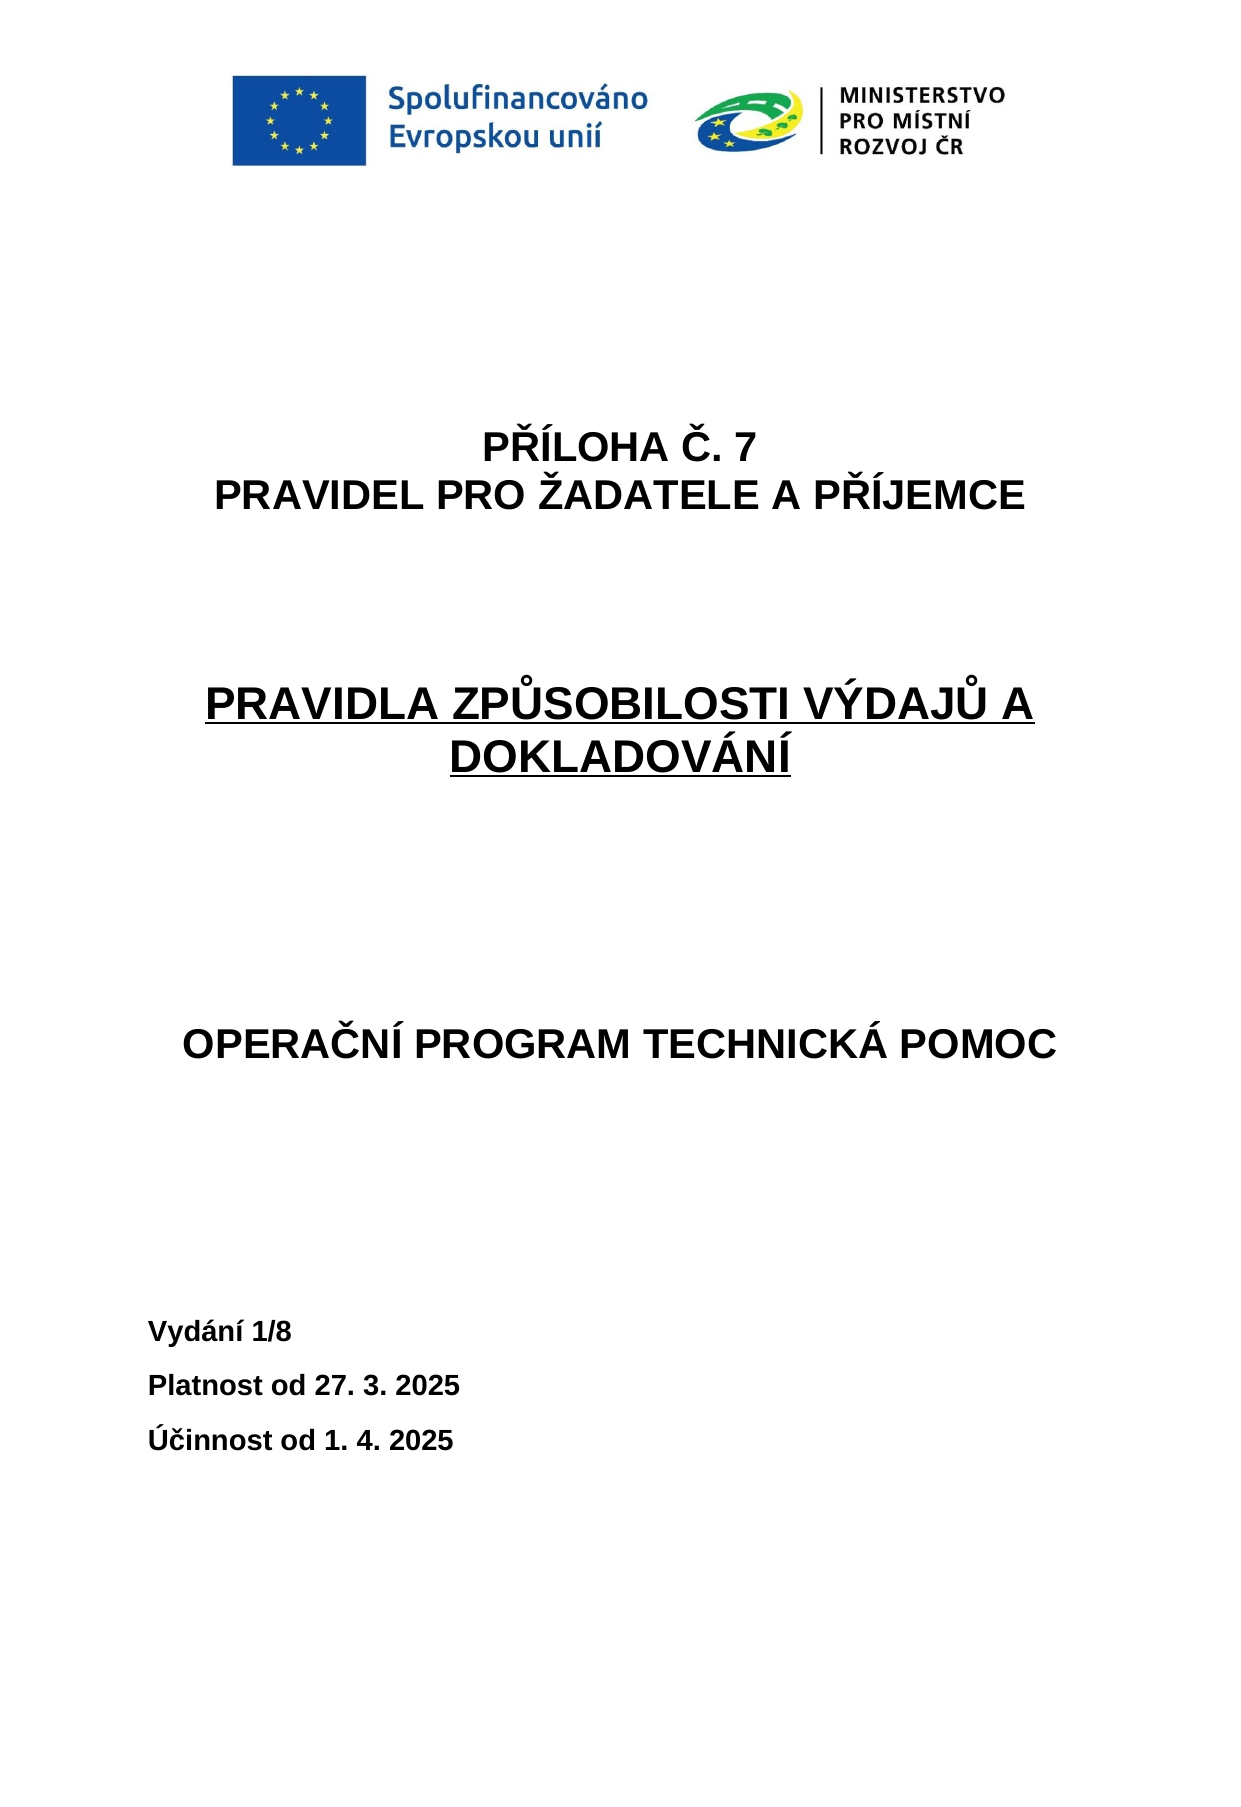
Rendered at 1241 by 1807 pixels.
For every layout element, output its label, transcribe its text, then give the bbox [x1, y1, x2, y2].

text Pravidla způsobilosti výdajů a dokladování [148, 676, 1092, 782]
text Účinnost od 1. 4. 2025 [148, 1422, 1092, 1456]
text Platnost od 27. 3. 2025 [148, 1368, 1092, 1402]
picture [230, 73, 1010, 168]
text PŘÍLOHA Č. 7 [148, 422, 1092, 470]
text Operační program technická pomoc [148, 1019, 1092, 1067]
text pravidel pro žadatele A příjemce [148, 470, 1092, 518]
text Vydání 1/8 [148, 1314, 1092, 1347]
